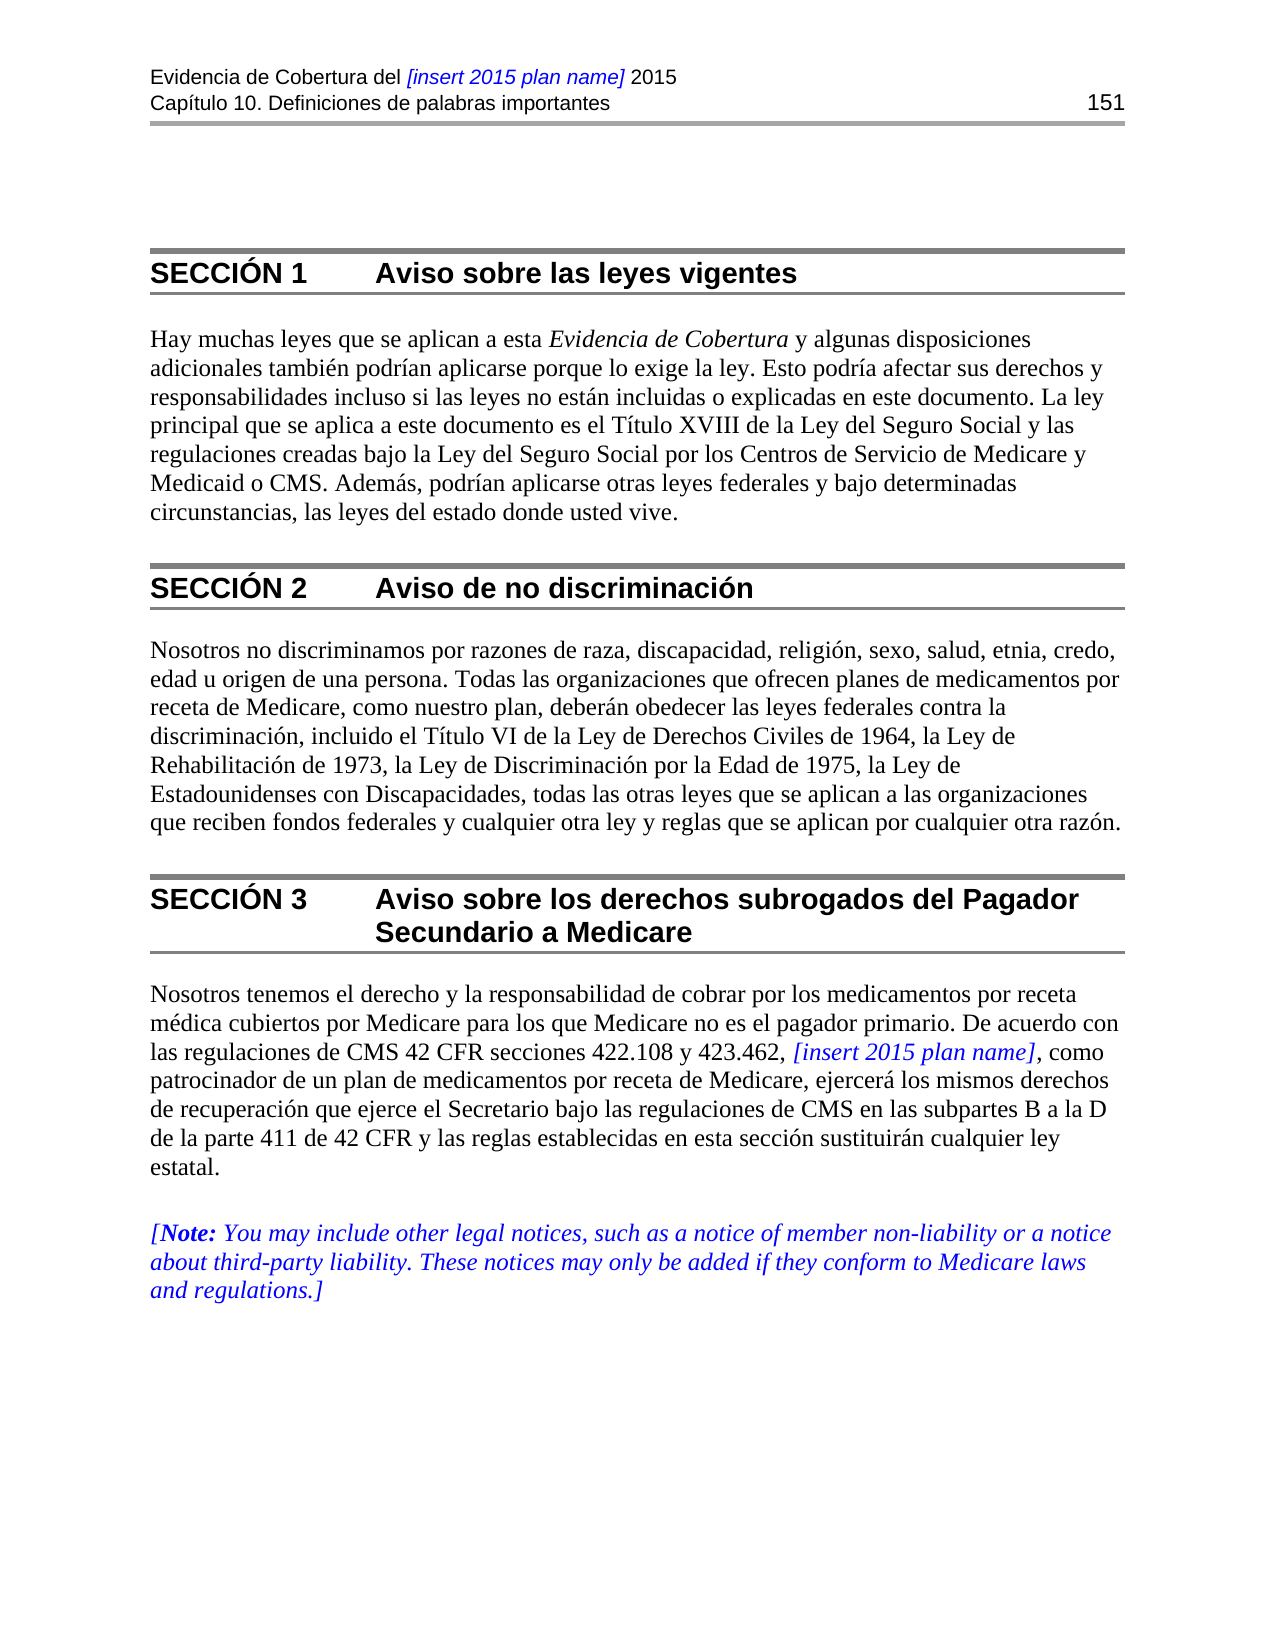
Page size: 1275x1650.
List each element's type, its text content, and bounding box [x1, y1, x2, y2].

text Hay muchas leyes que se aplican a esta Evidencia de Cobertura y algunas disposiciones adicionales también podrían aplicarse porque lo exige la ley. Esto podría afectar sus derechos y responsabilidades incluso si las leyes no están incluidas o explicadas en este documento. La ley principal que se aplica a este documento es el Título XVIII de la Ley del Seguro Social y las regulaciones creadas bajo la Ley del Seguro Social por los Centros de Servicio de Medicare y Medicaid o CMS. Además, podrían aplicarse otras leyes federales y bajo determinadas circunstancias, las leyes del estado donde usted vive. [150, 324, 1125, 525]
subtitle SECCIÓN 2 Aviso de no discriminación [150, 569, 1125, 607]
subtitle SECCIÓN 1 Aviso sobre las leyes vigentes [150, 254, 1125, 292]
text Nosotros tenemos el derecho y la responsabilidad de cobrar por los medicamentos por receta médica cubiertos por Medicare para los que Medicare no es el pagador primario. De acuerdo con las regulaciones de CMS 42 CFR secciones 422.108 y 423.462, [insert 2015 plan name], como patrocinador de un plan de medicamentos por receta de Medicare, ejercerá los mismos derechos de recuperación que ejerce el Secretario bajo las regulaciones de CMS en las subpartes B a la D de la parte 411 de 42 CFR y las reglas establecidas en esta sección sustituirán cualquier ley estatal. [150, 979, 1125, 1181]
text Nosotros no discriminamos por razones de raza, discapacidad, religión, sexo, salud, etnia, credo, edad u origen de una persona. Todas las organizaciones que ofrecen planes de medicamentos por receta de Medicare, como nuestro plan, deberán obedecer las leyes federales contra la discriminación, incluido el Título VI de la Ley de Derechos Civiles de 1964, la Ley de Rehabilitación de 1973, la Ley de Discriminación por la Edad de 1975, la Ley de Estadounidenses con Discapacidades, todas las otras leyes que se aplican a las organizaciones que reciben fondos federales y cualquier otra ley y reglas que se aplican por cualquier otra razón. [150, 635, 1125, 836]
subtitle SECCIÓN 3 Aviso sobre los derechos subrogados del Pagador Secundario a Medicare [150, 880, 1125, 951]
text [Note: You may include other legal notices, such as a notice of member non-liability or a notice about third-party liability. These notices may only be added if they conform to Medicare laws and regulations.] [150, 1218, 1125, 1304]
